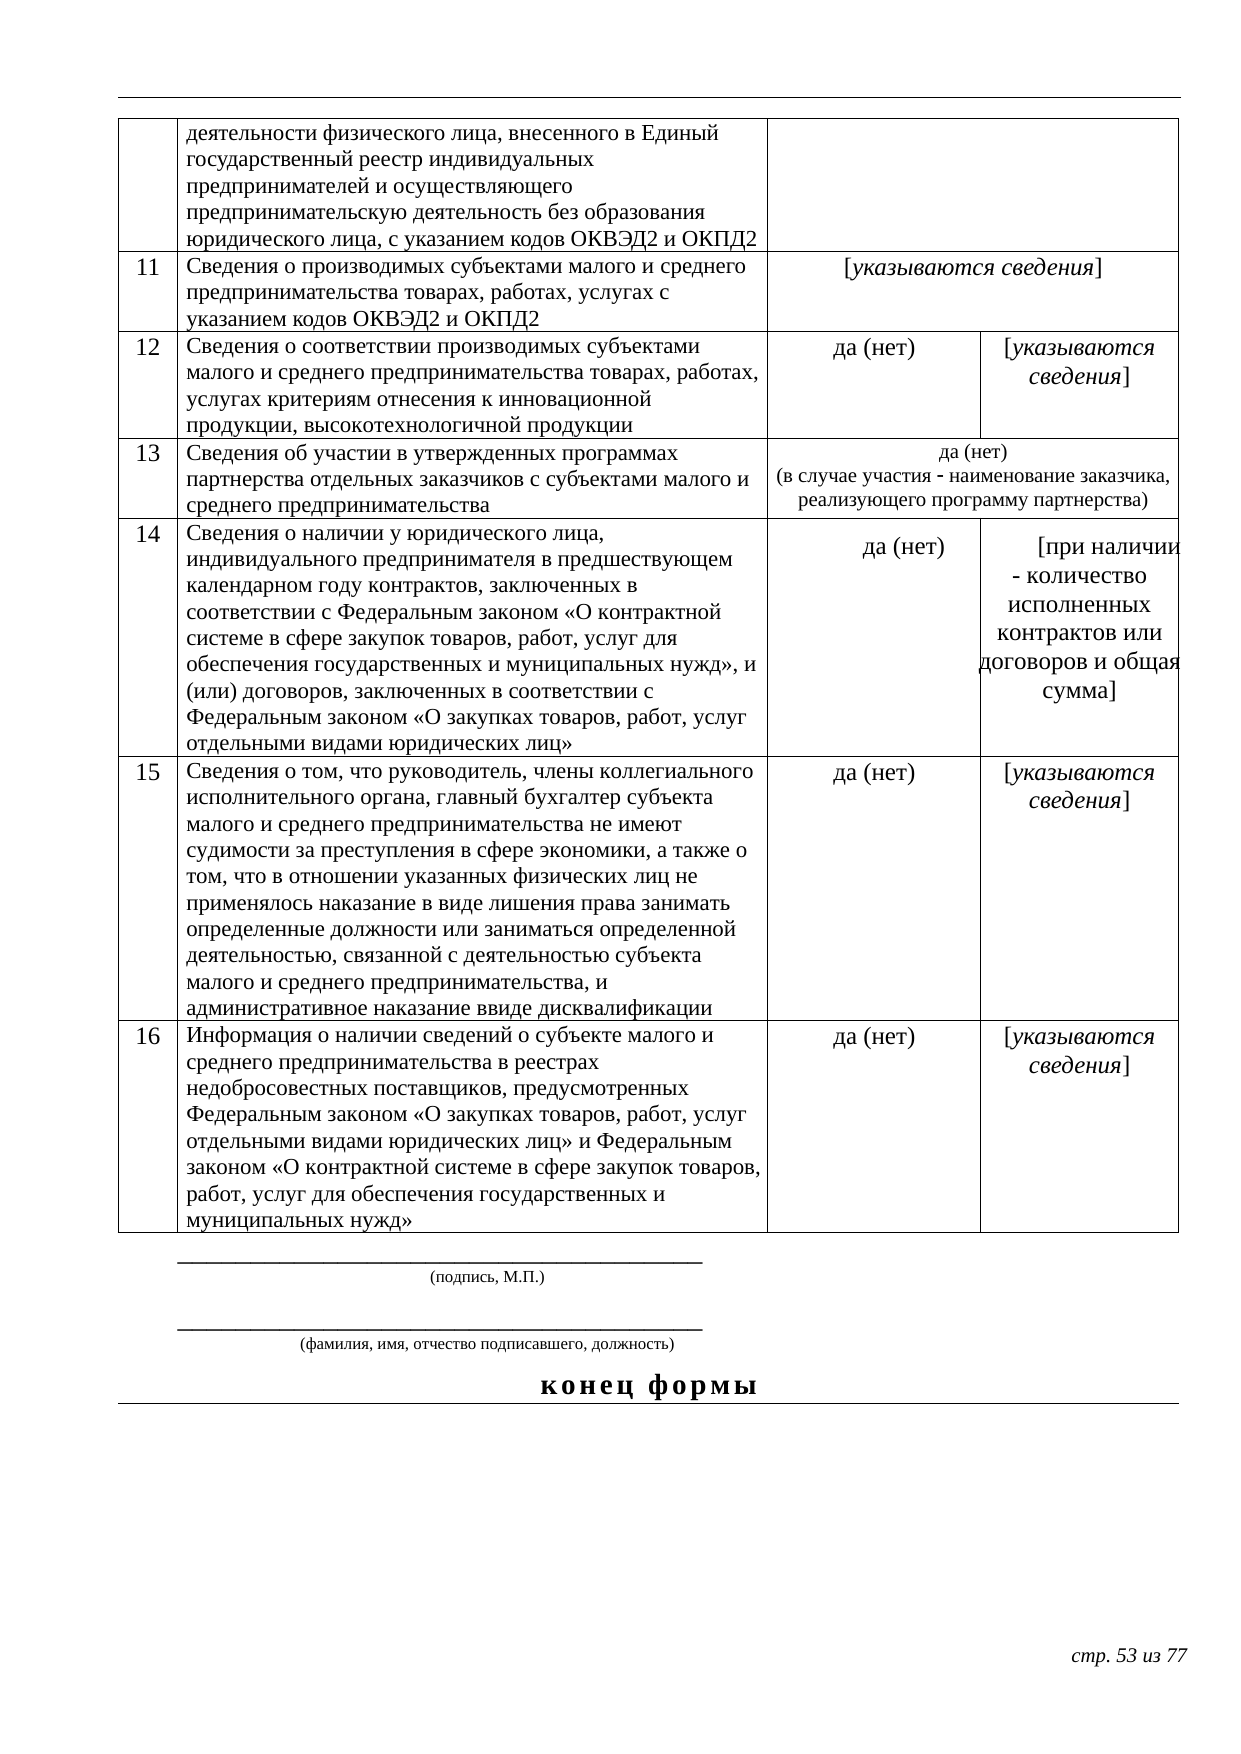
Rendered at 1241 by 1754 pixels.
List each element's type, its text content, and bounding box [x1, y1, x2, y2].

table_cell да (нет) (в случае участия наименование заказчика, реализующего программу партнерства) [768, 439, 1178, 518]
table_cell да (нет) [768, 519, 980, 756]
table_cell [указываются сведения] [981, 1021, 1178, 1232]
table_cell Информация о наличии сведений о субъекте малого и среднего предпринимательства в реестрах недобросовестных поставщиков, предусмотренных Федеральным законом «О закупках товаров, работ, услуг отдельными видами юридических лиц» и Федеральным законом «О контрактной системе в сфере закупок товаров, работ, услуг для обеспечения государственных и муниципальных нужд» [178, 1021, 767, 1232]
table_cell 11 [119, 252, 177, 331]
table_cell да (нет) [768, 332, 980, 437]
table_cell 12 [119, 332, 177, 437]
table_cell да (нет) [768, 1021, 980, 1232]
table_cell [768, 119, 1178, 251]
table_cell 16 [119, 1021, 177, 1232]
table_cell 14 [119, 519, 177, 756]
table_cell 15 [119, 757, 177, 1020]
text (фамилия, имя, отчество подписавшего, должность) [118, 1334, 797, 1367]
text конец формы [118, 1367, 1179, 1403]
table_cell да (нет) [768, 757, 980, 1020]
table_cell [указываются сведения] [981, 757, 1178, 1020]
table_cell [при наличии - количество исполненных контрактов или договоров и общая сумма] [981, 519, 1178, 756]
table_cell [указываются сведения] [768, 252, 1178, 331]
table_cell Сведения о производимых субъектами малого и среднего предпринимательства товарах, работах, услугах с указанием кодов ОКВЭД2 и ОКПД2 [178, 252, 767, 331]
text ____________________________________ [118, 1300, 1181, 1334]
text ____________________________________ [118, 1233, 1181, 1267]
table_cell Сведения об участии в утвержденных программах партнерства отдельных заказчиков с субъектами малого и среднего предпринимательства [178, 439, 767, 518]
table_cell Сведения о том, что руководитель, члены коллегиального исполнительного органа, главный бухгалтер субъекта малого и среднего предпринимательства не имеют судимости за преступления в сфере экономики, а также о том, что в отношении указанных физических лиц не применялось наказание в виде лишения права занимать определенные должности или заниматься определенной деятельностью, связанной с деятельностью субъекта малого и среднего предпринимательства, и административное наказание ввиде дисквалификации [178, 757, 767, 1020]
table_cell Сведения о наличии у юридического лица, индивидуального предпринимателя в предшествующем календарном году контрактов, заключенных в соответствии с Федеральным законом «О контрактной системе в сфере закупок товаров, работ, услуг для обеспечения государственных и муниципальных нужд», и (или) договоров, заключенных в соответствии с Федеральным законом «О закупках товаров, работ, услуг отдельными видами юридических лиц» [178, 519, 767, 756]
table_cell [указываются сведения] [981, 332, 1178, 437]
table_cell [178, 119, 767, 251]
table_cell Сведения о соответствии производимых субъектами малого и среднего предпринимательства товарах, работах, услугах критериям отнесения к инновационной продукции, высокотехнологичной продукции [178, 332, 767, 437]
table_cell 13 [119, 439, 177, 518]
table_cell 10 [119, 119, 177, 251]
text (подпись, М.П.) [118, 1267, 797, 1300]
